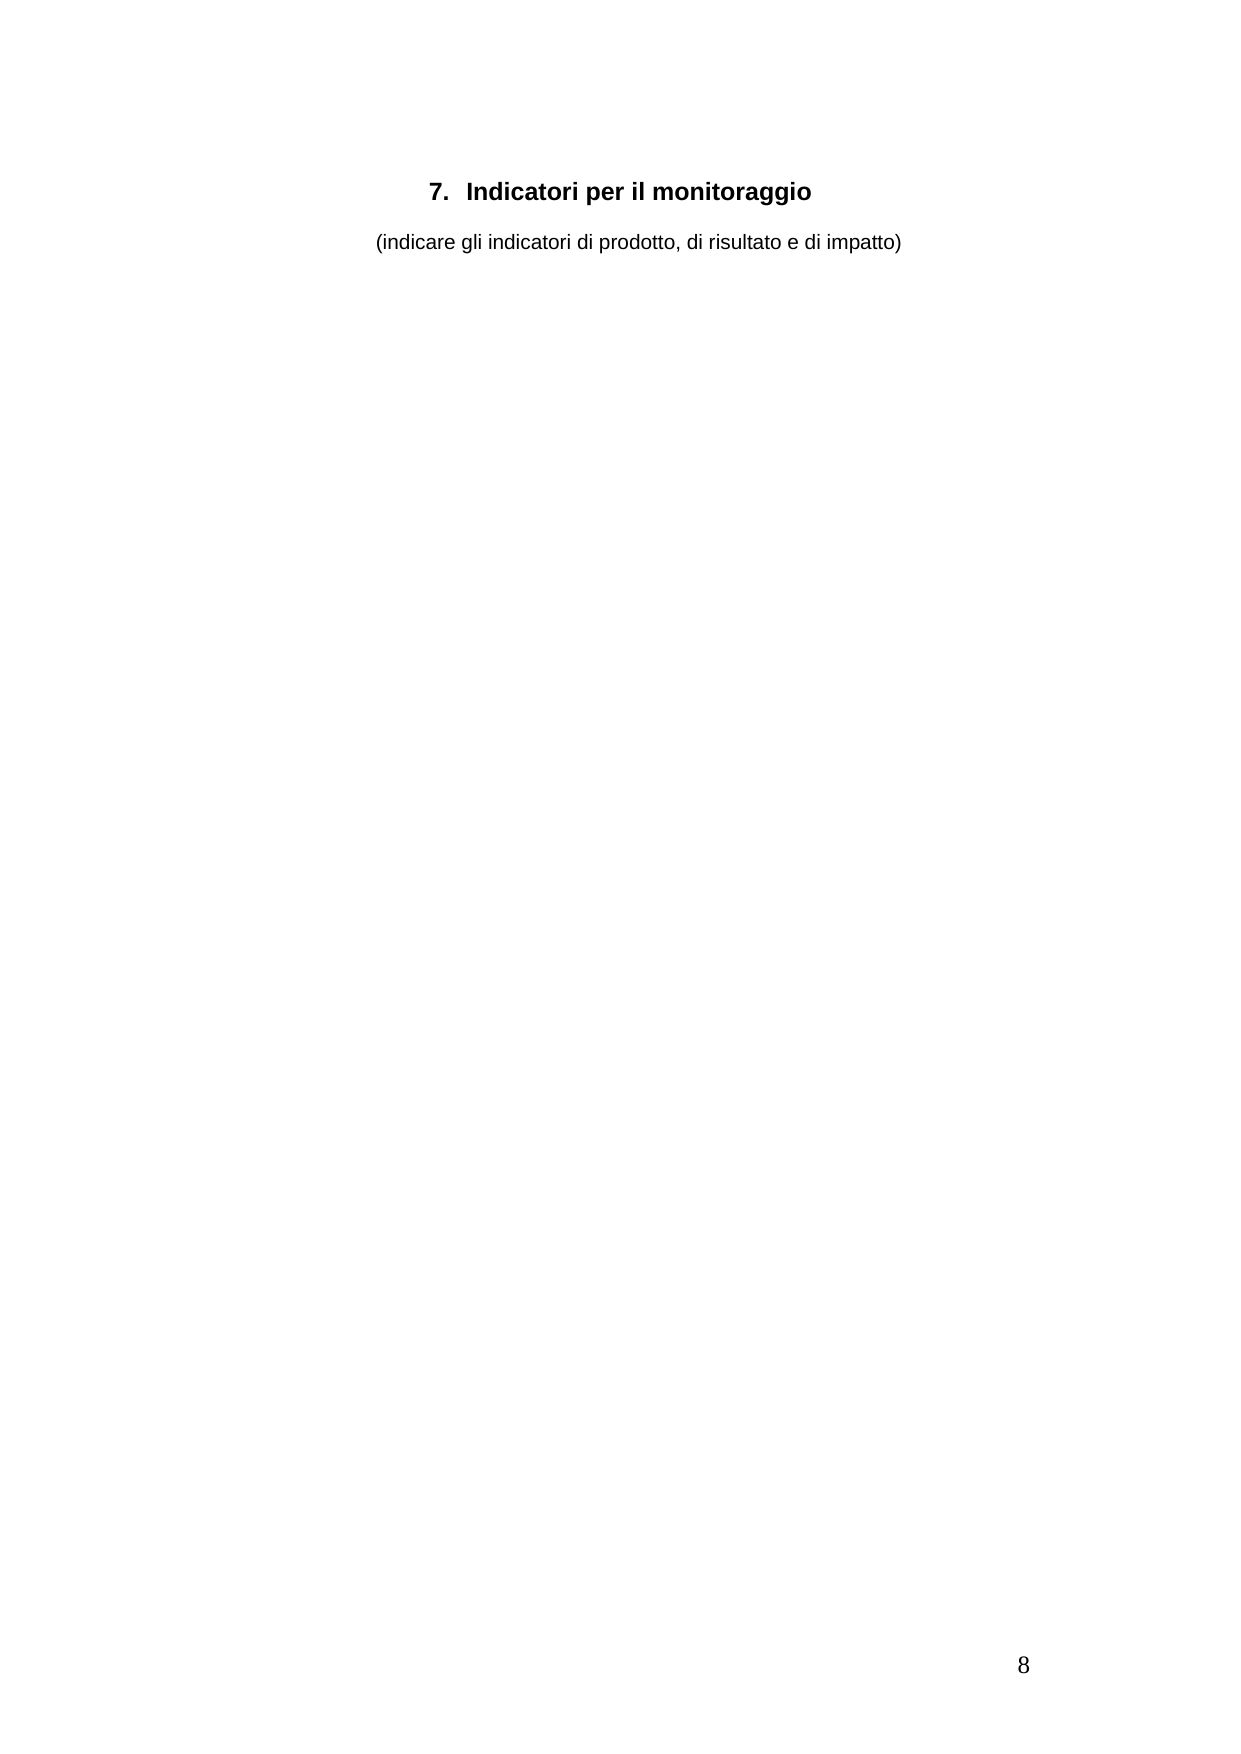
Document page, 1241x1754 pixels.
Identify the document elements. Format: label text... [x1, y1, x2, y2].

text (indicare gli indicatori di prodotto, di risultato e di impatto) [215, 230, 1063, 254]
list Indicatori per il monitoraggio [177, 177, 1063, 206]
